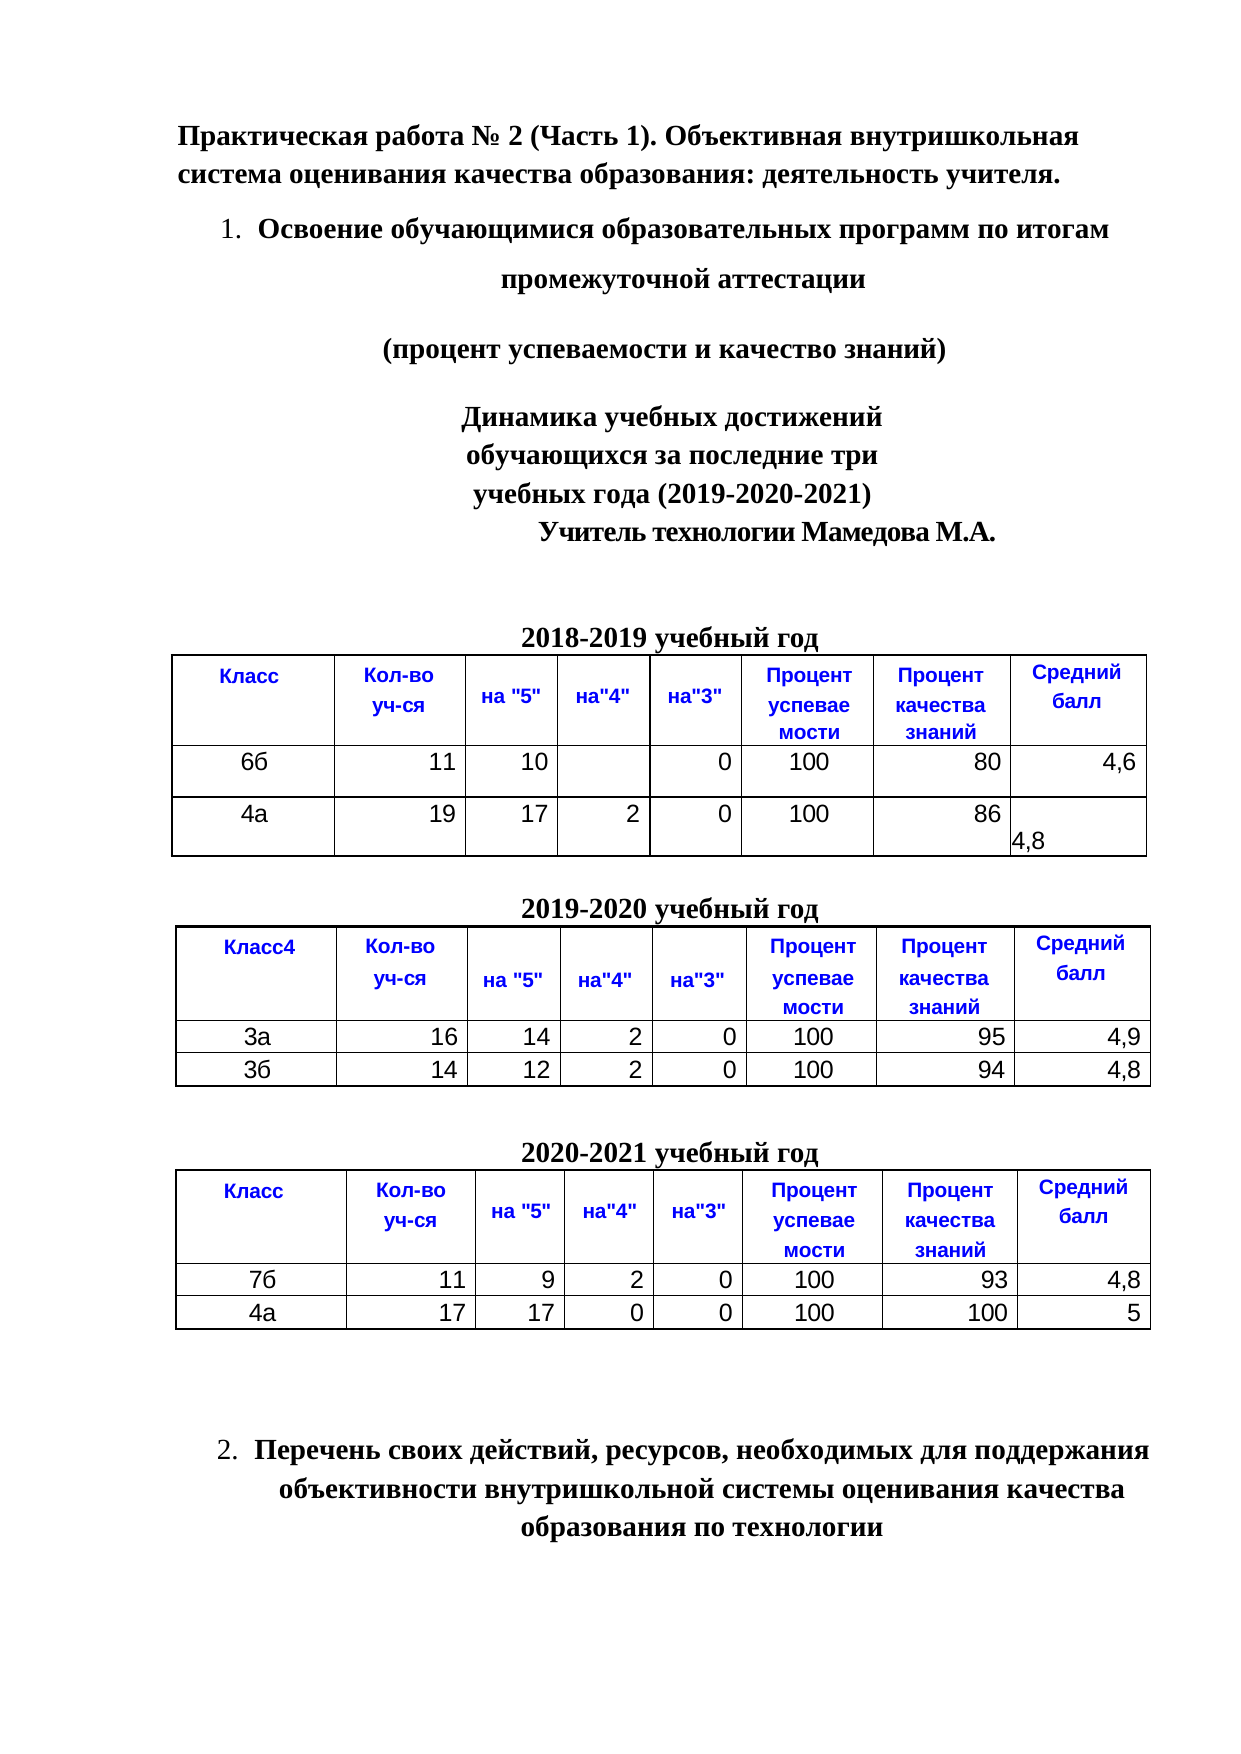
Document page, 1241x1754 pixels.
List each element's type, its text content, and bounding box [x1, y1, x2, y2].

table_cell 14 [468, 1021, 560, 1052]
table_cell 4,6 [1011, 746, 1146, 796]
table_cell мости [743, 1235, 882, 1263]
table_cell 11 [335, 746, 465, 796]
table_header Класс [173, 656, 334, 745]
table_cell успевае [747, 959, 876, 992]
table_header на"4" [565, 1171, 653, 1263]
table_cell 95 [877, 1021, 1014, 1052]
table_header на "5" [466, 656, 557, 745]
table_cell 100 [747, 1021, 876, 1052]
list Перечень своих действий, ресурсов, необходимых для поддержания объективности внутришкольной системы оценивания качества образования по технологии [215, 1432, 1152, 1543]
table_header Процент [877, 928, 1014, 958]
table_cell 2 [561, 1053, 652, 1085]
table_cell 2 [565, 1264, 653, 1294]
table_header Процент [883, 1171, 1017, 1202]
text Практическая работа № 2 (Часть 1). Объективная внутришкольная система оценивания качества образования: деятельность учителя. [177, 118, 1152, 190]
table_cell 0 [653, 1053, 746, 1085]
table_cell [558, 746, 649, 796]
table_cell 100 [742, 746, 873, 796]
table_cell 4,8 [1011, 798, 1146, 855]
table_cell [1015, 992, 1150, 1020]
table_header на"3" [654, 1171, 742, 1263]
table_cell [337, 992, 467, 1020]
table_cell [347, 1235, 475, 1263]
table_cell 14 [337, 1053, 467, 1085]
text 2019-2020 учебный год [307, 892, 1032, 925]
table_header Процент [743, 1171, 882, 1202]
table_cell 2 [561, 1021, 652, 1052]
table_header Кол-во [347, 1171, 475, 1202]
list Освоение обучающимися образовательных программ по итогам промежуточной аттестации [215, 211, 1114, 295]
table_cell 3а [177, 1021, 336, 1052]
table_cell 0 [651, 746, 741, 796]
table_header на "5" [468, 928, 560, 1020]
table_cell [335, 717, 465, 745]
text Учитель технологии Мамедова М.А. [312, 514, 1032, 548]
table_header Средний [1011, 656, 1146, 687]
table_header Кол-во [335, 656, 465, 687]
table_header Средний [1015, 928, 1150, 958]
table_cell балл [1015, 959, 1150, 992]
table_cell 100 [747, 1053, 876, 1085]
table_header Процент [747, 928, 876, 958]
text Динамика учебных достижений обучающихся за последние три учебных года (2019-2020-2021) [432, 399, 911, 509]
table_cell качества [877, 959, 1014, 992]
table_header на"3" [653, 928, 746, 1020]
table_cell качества [874, 687, 1010, 717]
table_cell уч-ся [335, 687, 465, 717]
table_header Класс [177, 1171, 346, 1263]
table_cell знаний [874, 717, 1010, 745]
table_header на"3" [651, 656, 741, 745]
table_header на"4" [558, 656, 649, 745]
table_cell балл [1018, 1202, 1150, 1235]
table_cell 3б [177, 1053, 336, 1085]
table_header Процент [742, 656, 873, 687]
table_cell 16 [337, 1021, 467, 1052]
table_cell 4,8 [1018, 1264, 1150, 1294]
table_cell [1011, 717, 1146, 745]
table_cell 4а [177, 1296, 346, 1328]
table_cell 6б [173, 746, 334, 796]
table_cell 9 [476, 1264, 564, 1294]
text 2018-2019 учебный год [307, 620, 1032, 653]
table_cell 0 [565, 1296, 653, 1328]
table_cell 0 [654, 1296, 742, 1328]
table_cell 19 [335, 798, 465, 855]
table_cell уч-ся [337, 959, 467, 992]
table_header на"4" [561, 928, 652, 1020]
table_cell 100 [883, 1296, 1017, 1328]
table_cell 93 [883, 1264, 1017, 1294]
table_cell 17 [476, 1296, 564, 1328]
table_cell 100 [742, 798, 873, 855]
table_cell 100 [743, 1264, 882, 1294]
table_header на "5" [476, 1171, 564, 1263]
table_cell мости [742, 717, 873, 745]
text (процент успеваемости и качество знаний) [177, 332, 1152, 366]
table_cell 0 [653, 1021, 746, 1052]
table_header Средний [1018, 1171, 1150, 1202]
table_cell 4,9 [1015, 1021, 1150, 1052]
table_cell 94 [877, 1053, 1014, 1085]
table_cell 86 [874, 798, 1010, 855]
table_cell успевае [743, 1202, 882, 1235]
table_cell 10 [466, 746, 557, 796]
table_cell мости [747, 992, 876, 1020]
table_cell 17 [347, 1296, 475, 1328]
table_cell 2 [558, 798, 649, 855]
table_cell 11 [347, 1264, 475, 1294]
table_cell 0 [654, 1264, 742, 1294]
table_header Кол-во [337, 928, 467, 958]
table_header Процент [874, 656, 1010, 687]
table_cell 80 [874, 746, 1010, 796]
table_cell успевае [742, 687, 873, 717]
table_cell 4,8 [1015, 1053, 1150, 1085]
table_cell 12 [468, 1053, 560, 1085]
table_cell знаний [877, 992, 1014, 1020]
table_cell 17 [466, 798, 557, 855]
table_cell качества [883, 1202, 1017, 1235]
table_cell знаний [883, 1235, 1017, 1263]
table_header Класс4 [177, 928, 336, 1020]
table_cell уч-ся [347, 1202, 475, 1235]
table_cell 0 [651, 798, 741, 855]
table_cell балл [1011, 687, 1146, 717]
text 2020-2021 учебный год [307, 1135, 1032, 1169]
table_cell 4а [173, 798, 334, 855]
table_cell 7б [177, 1264, 346, 1294]
table_cell 100 [743, 1296, 882, 1328]
table_cell [1018, 1235, 1150, 1263]
table_cell 5 [1018, 1296, 1150, 1328]
